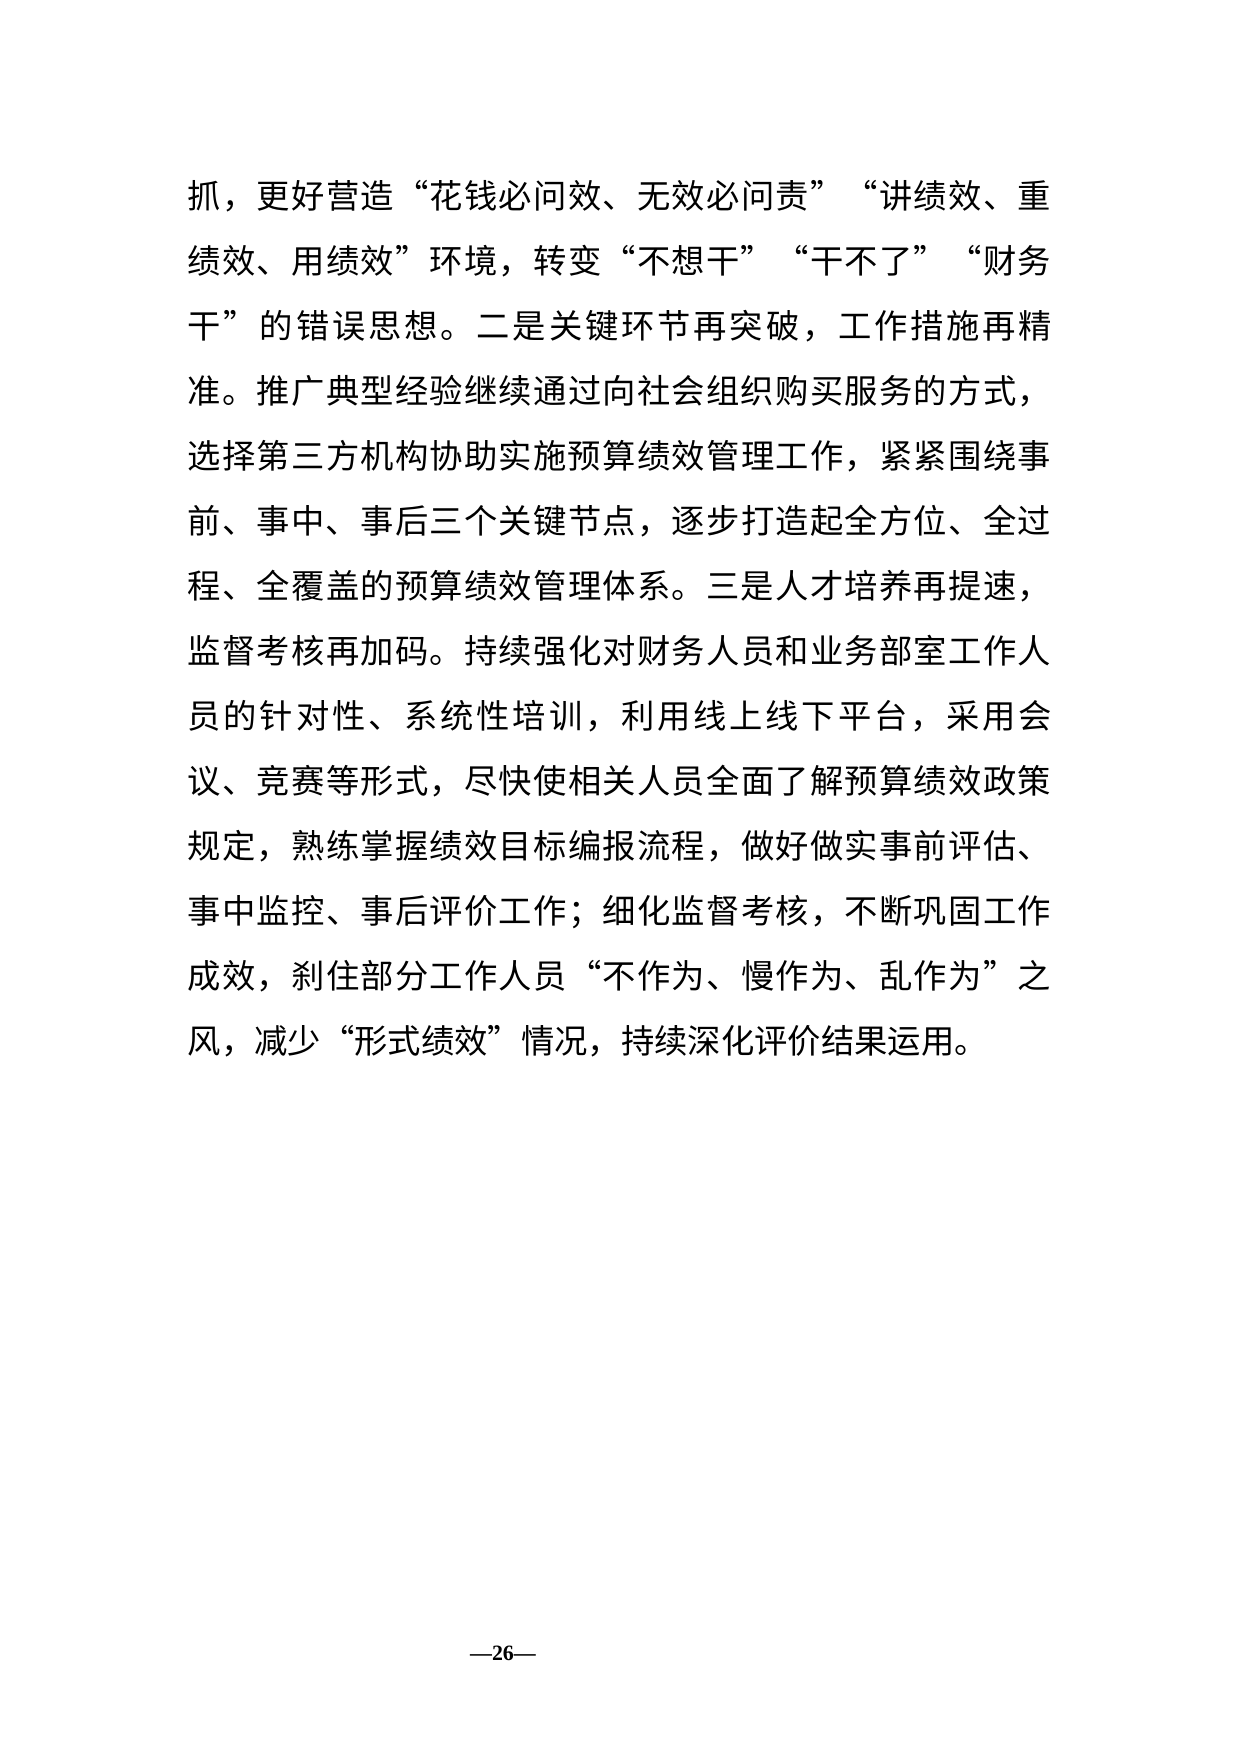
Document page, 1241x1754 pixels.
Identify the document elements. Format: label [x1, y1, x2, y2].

text [187, 162, 1053, 1072]
